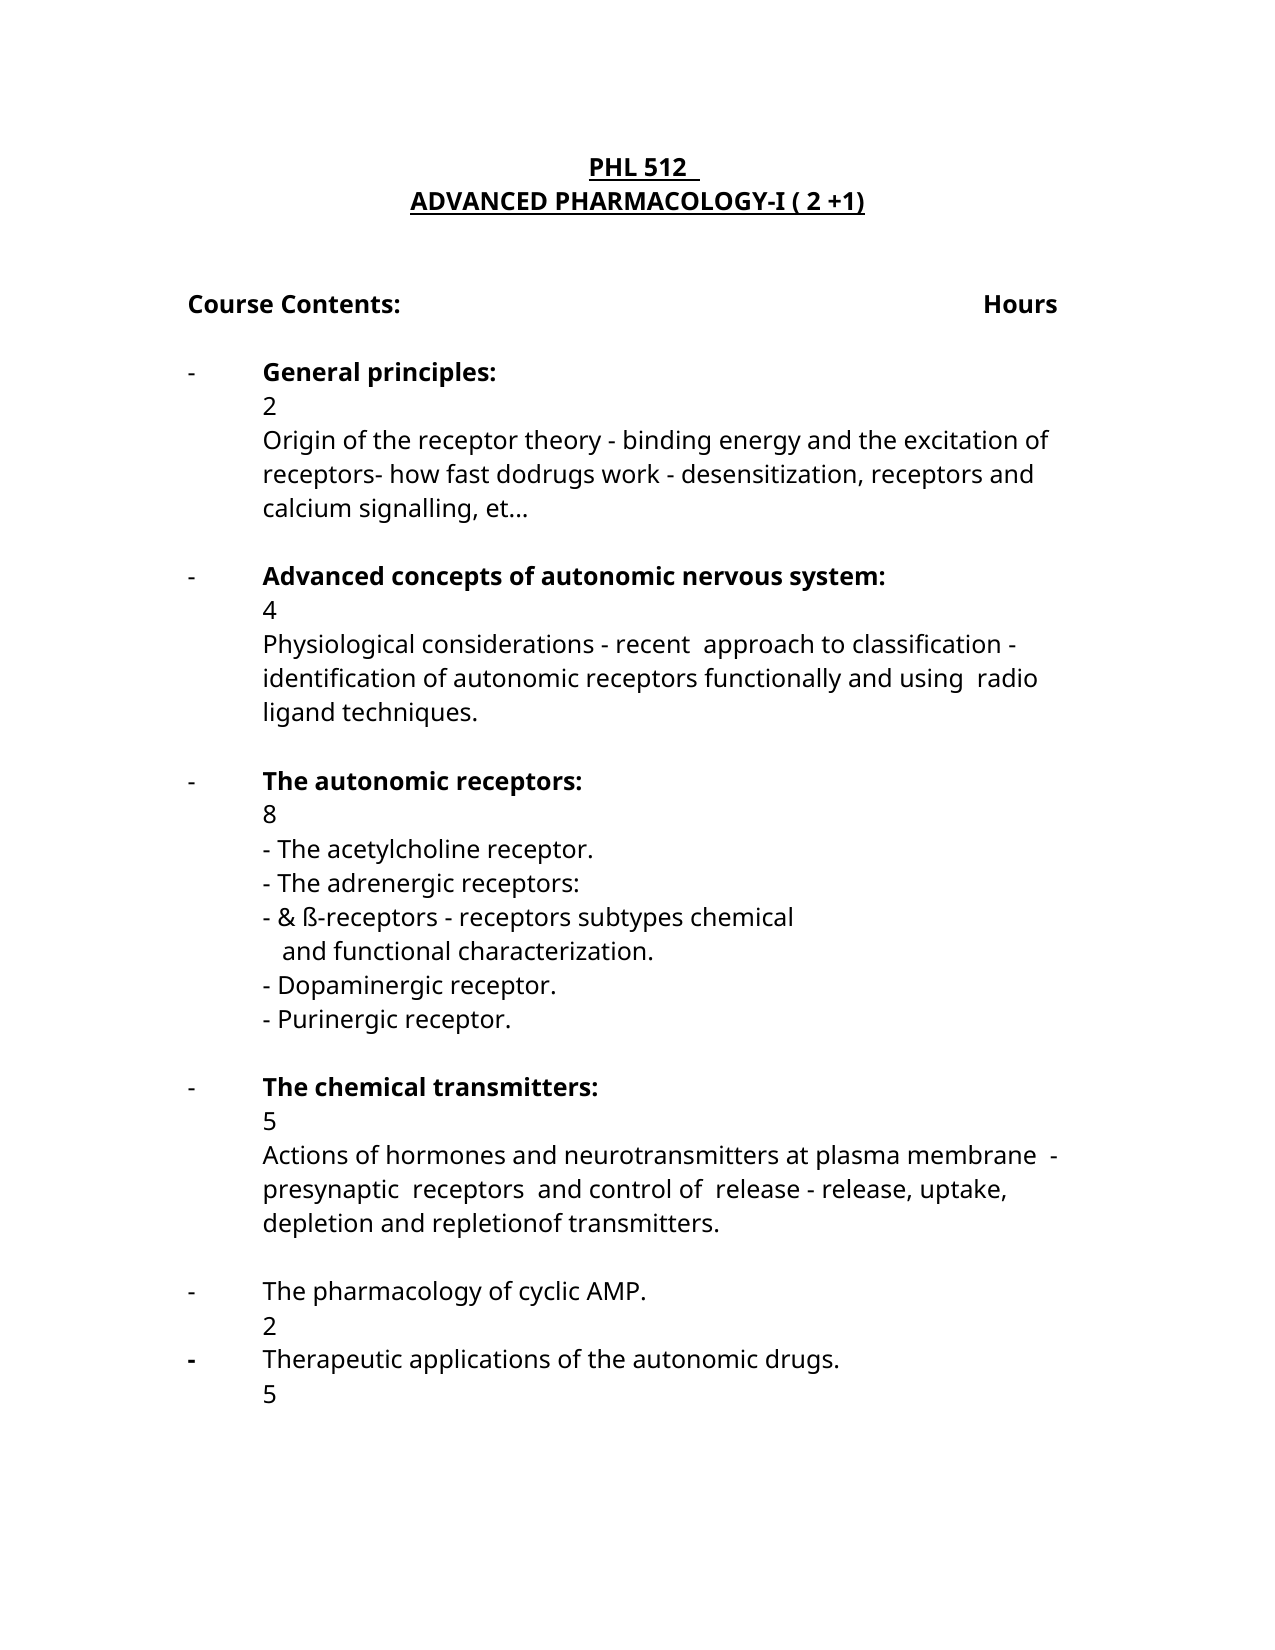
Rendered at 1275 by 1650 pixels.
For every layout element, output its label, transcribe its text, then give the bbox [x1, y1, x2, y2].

text and functional characterization. [187, 933, 1087, 967]
text ADVANCED PHARMACOLOGY-I ( 2 +1) [187, 184, 1087, 218]
text - The chemical transmitters: 5 [187, 1070, 1087, 1138]
text depletion and repletionof transmitters. [187, 1206, 1087, 1240]
text presynaptic receptors and control of release - release, uptake, [187, 1172, 1087, 1206]
text - General principles: 2 [187, 354, 1087, 422]
text - & ß-receptors - receptors subtypes chemical [187, 899, 1087, 933]
text calcium signalling, et... [187, 491, 1087, 525]
text Physiological considerations - recent approach to classification - [187, 627, 1087, 661]
text - Purinergic receptor. [187, 1002, 1087, 1036]
text - The acetylcholine receptor. [187, 831, 1087, 865]
text identification of autonomic receptors functionally and using radio [187, 661, 1087, 695]
text PHL 512 [187, 150, 1087, 184]
text - Therapeutic applications of the autonomic drugs. 5 [187, 1342, 1087, 1410]
text ligand techniques. [187, 695, 1087, 729]
text - Dopaminergic receptor. [187, 967, 1087, 1002]
text - The autonomic receptors: 8 [187, 763, 1087, 831]
text - The adrenergic receptors: [187, 865, 1087, 899]
text receptors- how fast dodrugs work - desensitization, receptors and [187, 457, 1087, 491]
text - The pharmacology of cyclic AMP. 2 [187, 1274, 1087, 1342]
text Actions of hormones and neurotransmitters at plasma membrane - [187, 1138, 1087, 1172]
text Origin of the receptor theory - binding energy and the excitation of [187, 422, 1087, 457]
text Course Contents: Hours [187, 286, 1087, 320]
text - Advanced concepts of autonomic nervous system: 4 [187, 559, 1087, 627]
